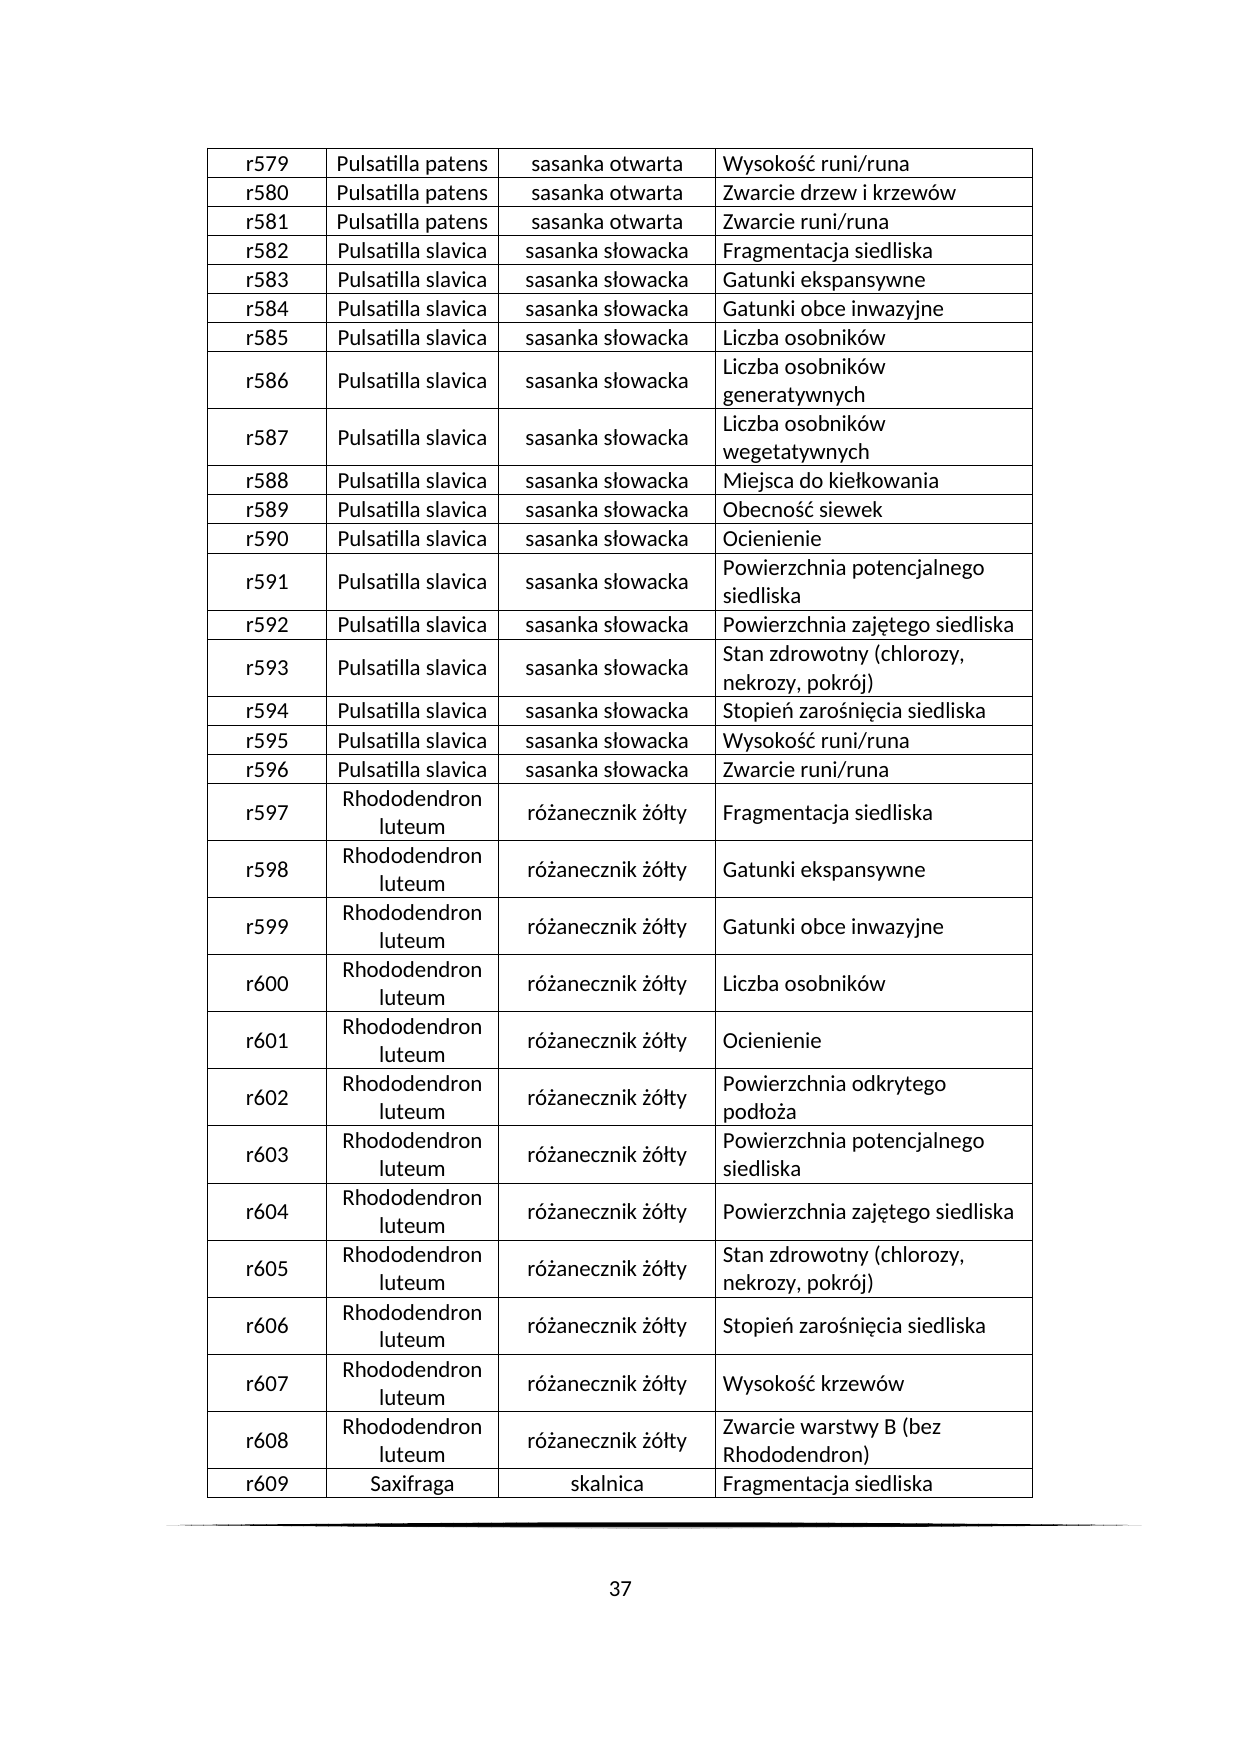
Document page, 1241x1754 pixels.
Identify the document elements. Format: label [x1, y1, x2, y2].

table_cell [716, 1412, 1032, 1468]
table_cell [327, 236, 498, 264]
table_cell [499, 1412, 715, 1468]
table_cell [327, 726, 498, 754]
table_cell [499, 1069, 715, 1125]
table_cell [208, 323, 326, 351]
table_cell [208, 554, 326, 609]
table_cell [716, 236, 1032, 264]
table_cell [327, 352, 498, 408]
picture [166, 1521, 1142, 1529]
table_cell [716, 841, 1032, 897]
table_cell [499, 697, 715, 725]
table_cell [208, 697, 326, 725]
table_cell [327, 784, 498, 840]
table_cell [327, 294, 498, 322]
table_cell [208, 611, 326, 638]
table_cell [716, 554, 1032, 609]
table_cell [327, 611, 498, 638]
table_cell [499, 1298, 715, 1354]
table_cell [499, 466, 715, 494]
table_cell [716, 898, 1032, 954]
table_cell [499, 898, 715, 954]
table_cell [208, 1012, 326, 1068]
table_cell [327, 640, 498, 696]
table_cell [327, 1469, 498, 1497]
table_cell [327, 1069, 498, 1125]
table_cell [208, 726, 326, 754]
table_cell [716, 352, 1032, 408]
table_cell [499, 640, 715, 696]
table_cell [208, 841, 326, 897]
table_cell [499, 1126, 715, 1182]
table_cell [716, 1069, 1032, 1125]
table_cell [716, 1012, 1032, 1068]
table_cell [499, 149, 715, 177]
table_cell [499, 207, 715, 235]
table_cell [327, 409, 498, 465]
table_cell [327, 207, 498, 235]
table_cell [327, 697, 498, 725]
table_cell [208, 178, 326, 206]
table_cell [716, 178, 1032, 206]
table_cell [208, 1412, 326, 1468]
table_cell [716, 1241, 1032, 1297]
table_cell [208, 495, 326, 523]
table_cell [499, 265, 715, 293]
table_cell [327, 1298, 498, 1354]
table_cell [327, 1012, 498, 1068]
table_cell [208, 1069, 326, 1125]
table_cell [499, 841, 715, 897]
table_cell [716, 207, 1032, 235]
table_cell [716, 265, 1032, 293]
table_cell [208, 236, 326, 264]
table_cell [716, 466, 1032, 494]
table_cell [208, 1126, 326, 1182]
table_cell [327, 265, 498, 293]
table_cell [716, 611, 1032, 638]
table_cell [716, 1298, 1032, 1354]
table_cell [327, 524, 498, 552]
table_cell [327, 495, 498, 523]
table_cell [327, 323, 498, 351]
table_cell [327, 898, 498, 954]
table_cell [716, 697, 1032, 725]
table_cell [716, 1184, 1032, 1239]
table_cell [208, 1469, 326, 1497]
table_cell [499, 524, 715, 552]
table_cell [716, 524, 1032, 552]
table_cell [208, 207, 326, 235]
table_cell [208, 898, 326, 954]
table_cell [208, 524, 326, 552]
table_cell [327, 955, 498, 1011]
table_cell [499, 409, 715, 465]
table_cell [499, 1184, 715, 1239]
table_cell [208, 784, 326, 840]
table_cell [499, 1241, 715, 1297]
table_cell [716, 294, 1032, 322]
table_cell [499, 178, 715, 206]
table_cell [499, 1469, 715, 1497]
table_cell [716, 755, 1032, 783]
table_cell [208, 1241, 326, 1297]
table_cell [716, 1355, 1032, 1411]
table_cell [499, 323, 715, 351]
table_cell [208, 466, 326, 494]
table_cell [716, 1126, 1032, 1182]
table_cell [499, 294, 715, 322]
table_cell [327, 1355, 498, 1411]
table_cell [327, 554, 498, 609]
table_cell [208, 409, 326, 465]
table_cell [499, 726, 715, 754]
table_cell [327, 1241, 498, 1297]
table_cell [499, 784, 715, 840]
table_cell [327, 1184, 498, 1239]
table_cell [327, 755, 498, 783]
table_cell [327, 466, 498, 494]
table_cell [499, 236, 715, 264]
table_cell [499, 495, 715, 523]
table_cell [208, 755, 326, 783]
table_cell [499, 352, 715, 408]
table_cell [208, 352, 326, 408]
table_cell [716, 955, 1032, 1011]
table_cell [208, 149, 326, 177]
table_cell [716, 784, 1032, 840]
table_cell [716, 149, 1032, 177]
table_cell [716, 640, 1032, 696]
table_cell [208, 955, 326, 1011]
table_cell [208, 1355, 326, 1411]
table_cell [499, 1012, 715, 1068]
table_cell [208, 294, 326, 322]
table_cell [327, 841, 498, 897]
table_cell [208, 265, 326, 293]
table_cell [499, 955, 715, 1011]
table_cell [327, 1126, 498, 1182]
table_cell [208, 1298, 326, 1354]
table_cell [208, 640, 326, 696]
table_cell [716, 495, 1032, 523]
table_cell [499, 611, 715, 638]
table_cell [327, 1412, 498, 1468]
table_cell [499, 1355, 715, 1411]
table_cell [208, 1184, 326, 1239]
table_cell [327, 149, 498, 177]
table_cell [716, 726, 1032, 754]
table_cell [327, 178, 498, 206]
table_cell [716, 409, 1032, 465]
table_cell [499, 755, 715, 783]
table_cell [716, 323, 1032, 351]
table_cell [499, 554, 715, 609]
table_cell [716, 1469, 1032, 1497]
